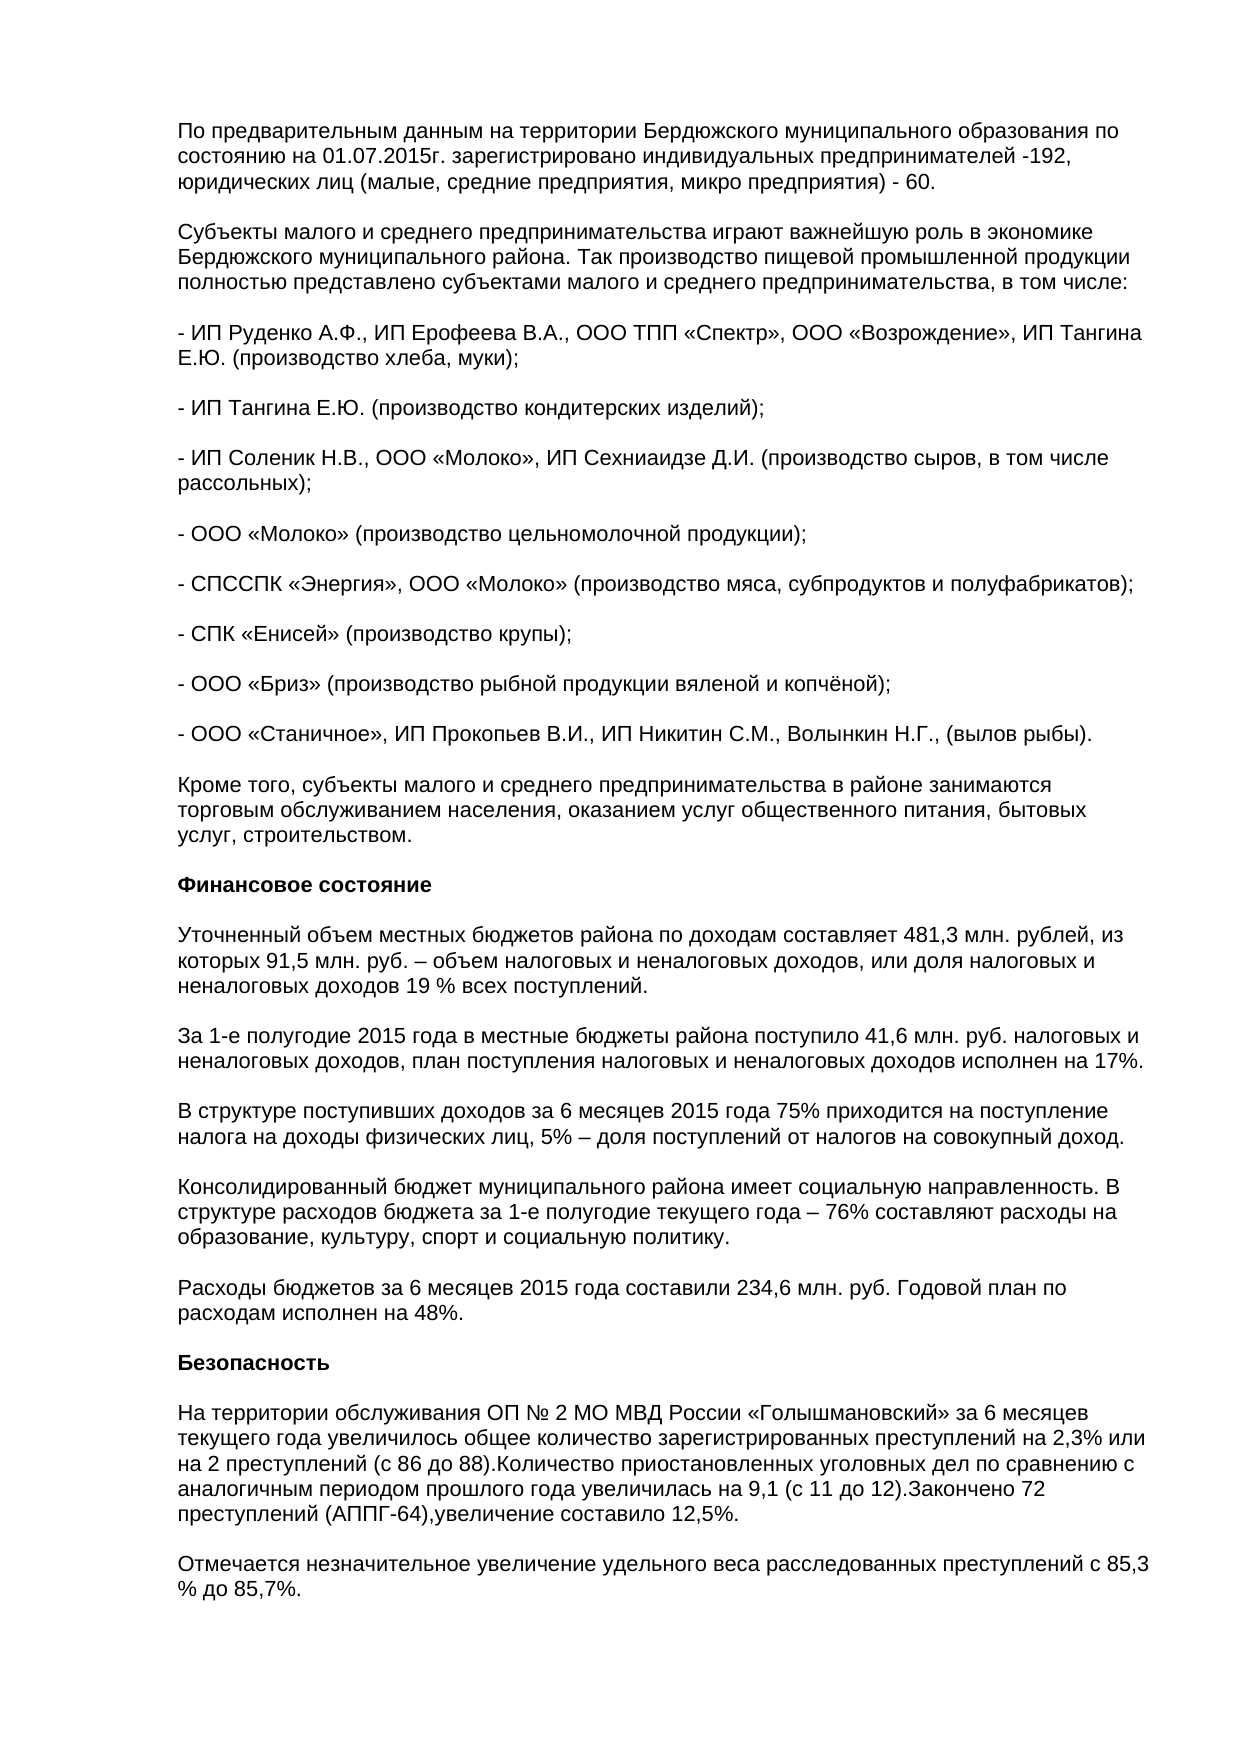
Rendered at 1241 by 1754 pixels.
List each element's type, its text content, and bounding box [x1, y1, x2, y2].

text Финансовое состояние [177, 872, 1152, 897]
text Расходы бюджетов за 6 месяцев 2015 года составили 234,6 млн. руб. Годовой план по расходам исполнен на 48%. [177, 1274, 1152, 1325]
text Консолидированный бюджет муниципального района имеет социальную направленность. В структуре расходов бюджета за 1-е полугодие текущего года – 76% составляют расходы на образование, культуру, спорт и социальную политику. [177, 1174, 1152, 1249]
text За 1-е полугодие 2015 года в местные бюджеты района поступило 41,6 млн. руб. налоговых и неналоговых доходов, план поступления налоговых и неналоговых доходов исполнен на 17%. [177, 1023, 1152, 1073]
text - ИП Соленик Н.В., ООО «Молоко», ИП Сехниаидзе Д.И. (производство сыров, в том числе рассольных); [177, 445, 1152, 495]
text Уточненный объем местных бюджетов района по доходам составляет 481,3 млн. рублей, из которых 91,5 млн. руб. – объем налоговых и неналоговых доходов, или доля налоговых и неналоговых доходов 19 % всех поступлений. [177, 922, 1152, 998]
text Субъекты малого и среднего предпринимательства играют важнейшую роль в экономике Бердюжского муниципального района. Так производство пищевой промышленной продукции полностью представлено субъектами малого и среднего предпринимательства, в том числе: [177, 219, 1152, 294]
text - ООО «Бриз» (производство рыбной продукции вяленой и копчёной); [177, 671, 1152, 696]
text - ООО «Молоко» (производство цельномолочной продукции); [177, 520, 1152, 546]
text - СПССПК «Энергия», ООО «Молоко» (производство мяса, субпродуктов и полуфабрикатов); [177, 571, 1152, 596]
text По предварительным данным на территории Бердюжского муниципального образования по состоянию на 01.07.2015г. зарегистрировано индивидуальных предпринимателей -192, юридических лиц (малые, средние предприятия, микро предприятия) - 60. [177, 118, 1152, 194]
text В структуре поступивших доходов за 6 месяцев 2015 года 75% приходится на поступление налога на доходы физических лиц, 5% – доля поступлений от налогов на совокупный доход. [177, 1098, 1152, 1149]
text - ООО «Станичное», ИП Прокопьев В.И., ИП Никитин С.М., Волынкин Н.Г., (вылов рыбы). [177, 721, 1152, 746]
text - СПК «Енисей» (производство крупы); [177, 621, 1152, 646]
text - ИП Руденко А.Ф., ИП Ерофеева В.А., ООО ТПП «Спектр», ООО «Возрождение», ИП Тангина Е.Ю. (производство хлеба, муки); [177, 319, 1152, 370]
text Кроме того, субъекты малого и среднего предпринимательства в районе занимаются торговым обслуживанием населения, оказанием услуг общественного питания, бытовых услуг, строительством. [177, 771, 1152, 847]
text - ИП Тангина Е.Ю. (производство кондитерских изделий); [177, 395, 1152, 420]
text На территории обслуживания ОП № 2 МО МВД России «Голышмановский» за 6 месяцев текущего года увеличилось общее количество зарегистрированных преступлений на 2,3% или на 2 преступлений (с 86 до 88).Количество приостановленных уголовных дел по сравнению с аналогичным периодом прошлого года увеличилась на 9,1 (с 11 до 12).Закончено 72 преступлений (АППГ-64),увеличение составило 12,5%. [177, 1400, 1152, 1526]
text Отмечается незначительное увеличение удельного веса расследованных преступлений с 85,3 % до 85,7%. [177, 1551, 1152, 1601]
text Безопасность [177, 1350, 1152, 1375]
